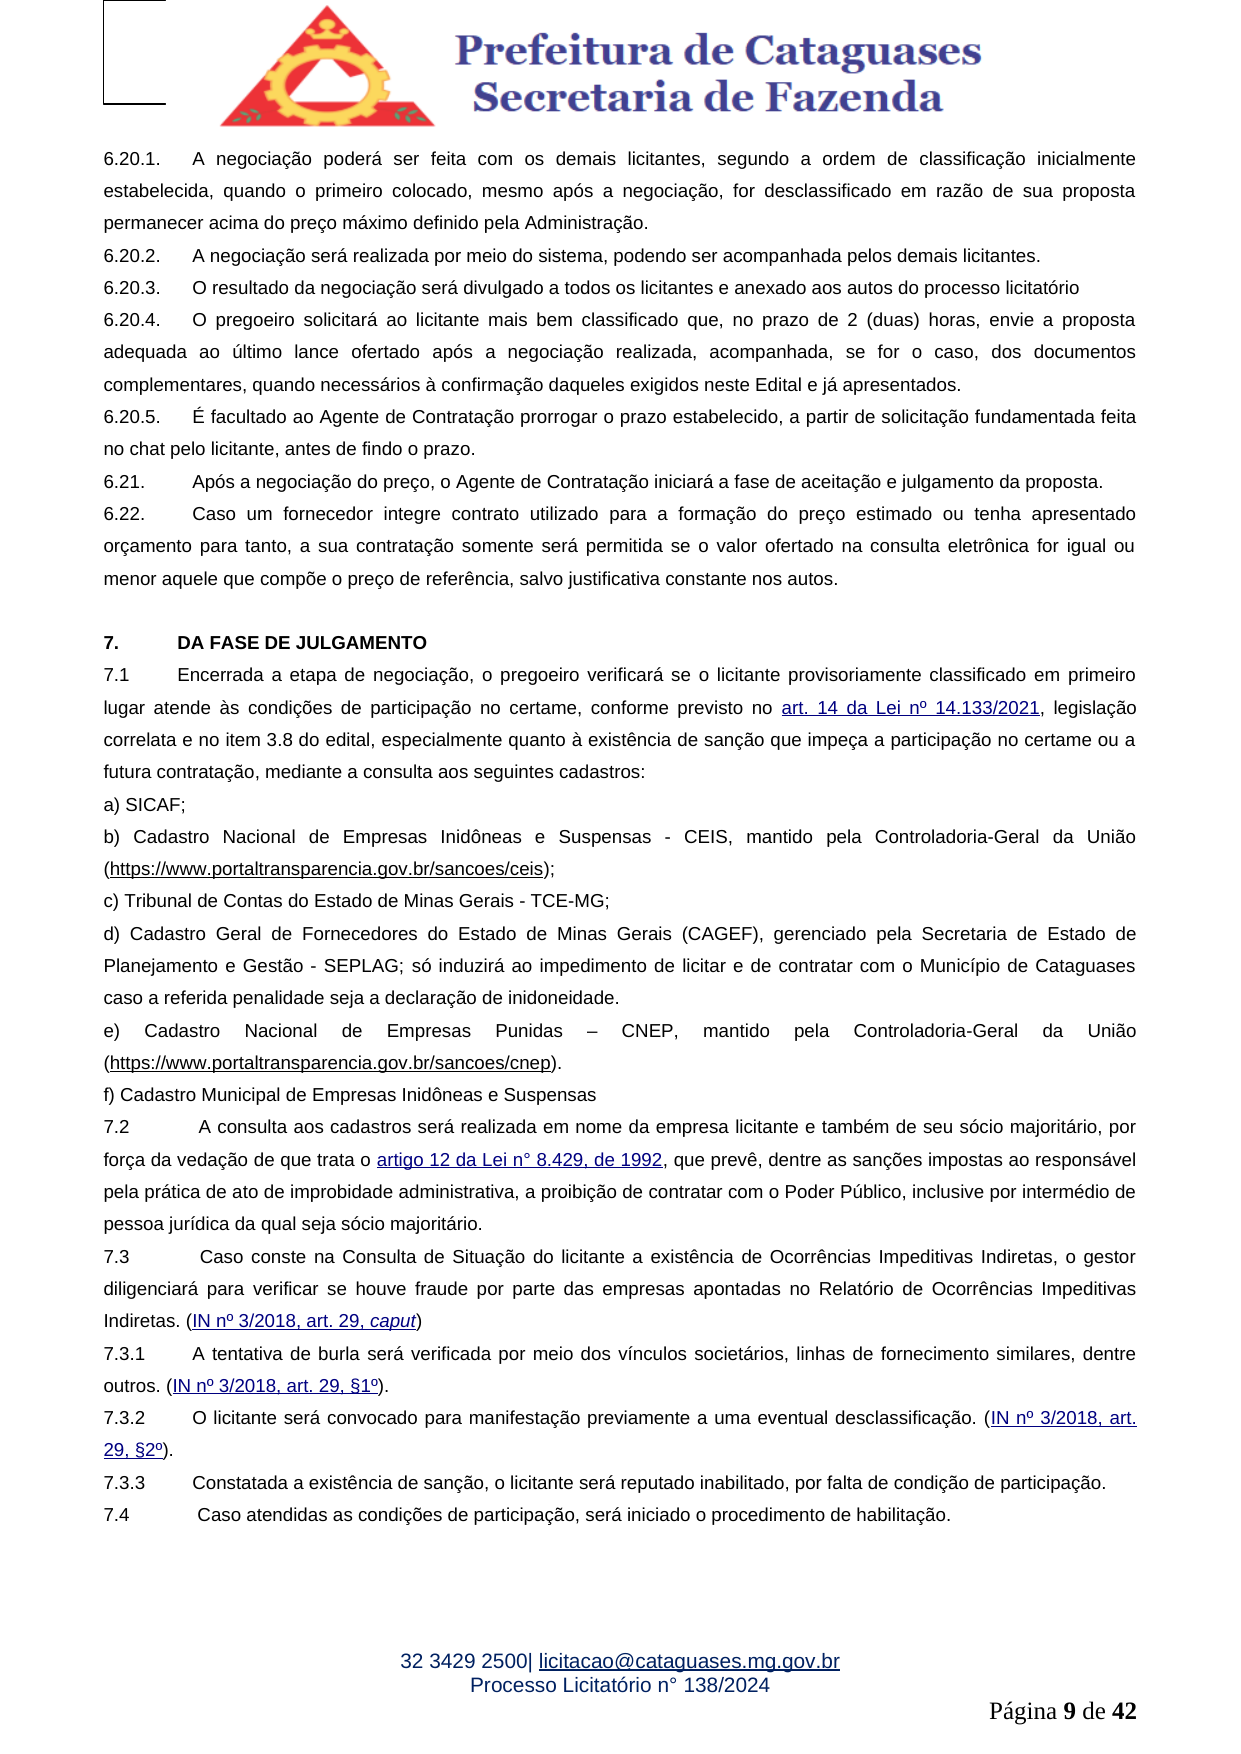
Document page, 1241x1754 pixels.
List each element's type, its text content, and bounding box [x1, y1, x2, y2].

list e) Cadastro Nacional de Empresas Punidas – CNEP, mantido pela Controladoria-Geral da União (https://www.portaltransparencia.gov.br/sancoes/cnep). [103, 1019, 1137, 1073]
list d) Cadastro Geral de Fornecedores do Estado de Minas Gerais (CAGEF), gerenciado pela Secretaria de Estado de Planejamento e Gestão - SEPLAG; só induzirá ao impedimento de licitar e de contratar com o Município de Cataguases caso a referida penalidade seja a declaração de inidoneidade. [103, 922, 1137, 1009]
list O licitante será convocado para manifestação previamente a uma eventual desclassificação. (IN nº 3/2018, art. 29, §2º). [103, 1407, 1137, 1461]
list É facultado ao Agente de Contratação prorrogar o prazo estabelecido, a partir de solicitação fundamentada feita no chat pelo licitante, antes de findo o prazo. [103, 406, 1137, 460]
list Caso conste na Consulta de Situação do licitante a existência de Ocorrências Impeditivas Indiretas, o gestor diligenciará para verificar se houve fraude por parte das empresas apontadas no Relatório de Ocorrências Impeditivas Indiretas. (IN nº 3/2018, art. 29, caput) [103, 1245, 1137, 1332]
list A consulta aos cadastros será realizada em nome da empresa licitante e também de seu sócio majoritário, por força da vedação de que trata o artigo 12 da Lei n° 8.429, de 1992, que prevê, dentre as sanções impostas ao responsável pela prática de ato de improbidade administrativa, a proibição de contratar com o Poder Público, inclusive por intermédio de pessoa jurídica da qual seja sócio majoritário. [103, 1116, 1137, 1235]
list f) Cadastro Municipal de Empresas Inidôneas e Suspensas [103, 1084, 1137, 1106]
list Caso um fornecedor integre contrato utilizado para a formação do preço estimado ou tenha apresentado orçamento para tanto, a sua contratação somente será permitida se o valor ofertado na consulta eletrônica for igual ou menor aquele que compõe o preço de referência, salvo justificativa constante nos autos. [103, 503, 1137, 589]
picture [165, 0, 1075, 148]
list Caso atendidas as condições de participação, será iniciado o procedimento de habilitação. [103, 1504, 1137, 1525]
list A tentativa de burla será verificada por meio dos vínculos societários, linhas de fornecimento similares, dentre outros. (IN nº 3/2018, art. 29, §1º). [103, 1342, 1137, 1396]
list Após a negociação do preço, o Agente de Contratação iniciará a fase de aceitação e julgamento da proposta. [103, 470, 1137, 492]
list b) Cadastro Nacional de Empresas Inidôneas e Suspensas - CEIS, mantido pela Controladoria-Geral da União (https://www.portaltransparencia.gov.br/sancoes/ceis); [103, 826, 1137, 879]
list a) SICAF; [103, 793, 1137, 815]
list Encerrada a etapa de negociação, o pregoeiro verificará se o licitante provisoriamente classificado em primeiro lugar atende às condições de participação no certame, conforme previsto no art. 14 da Lei nº 14.133/2021, legislação correlata e no item 3.8 do edital, especialmente quanto à existência de sanção que impeça a participação no certame ou a futura contratação, mediante a consulta aos seguintes cadastros: [103, 664, 1137, 783]
list Constatada a existência de sanção, o licitante será reputado inabilitado, por falta de condição de participação. [103, 1471, 1137, 1493]
list c) Tribunal de Contas do Estado de Minas Gerais - TCE-MG; [103, 890, 1137, 912]
list O pregoeiro solicitará ao licitante mais bem classificado que, no prazo de 2 (duas) horas, envie a proposta adequada ao último lance ofertado após a negociação realizada, acompanhada, se for o caso, dos documentos complementares, quando necessários à confirmação daqueles exigidos neste Edital e já apresentados. [103, 309, 1137, 395]
list A negociação poderá ser feita com os demais licitantes, segundo a ordem de classificação inicialmente estabelecida, quando o primeiro colocado, mesmo após a negociação, for desclassificado em razão de sua proposta permanecer acima do preço máximo definido pela Administração. [103, 147, 1137, 234]
list O resultado da negociação será divulgado a todos os licitantes e anexado aos autos do processo licitatório [103, 277, 1137, 298]
list A negociação será realizada por meio do sistema, podendo ser acompanhada pelos demais licitantes. [103, 244, 1137, 266]
list DA FASE DE JULGAMENTO [103, 632, 1137, 653]
